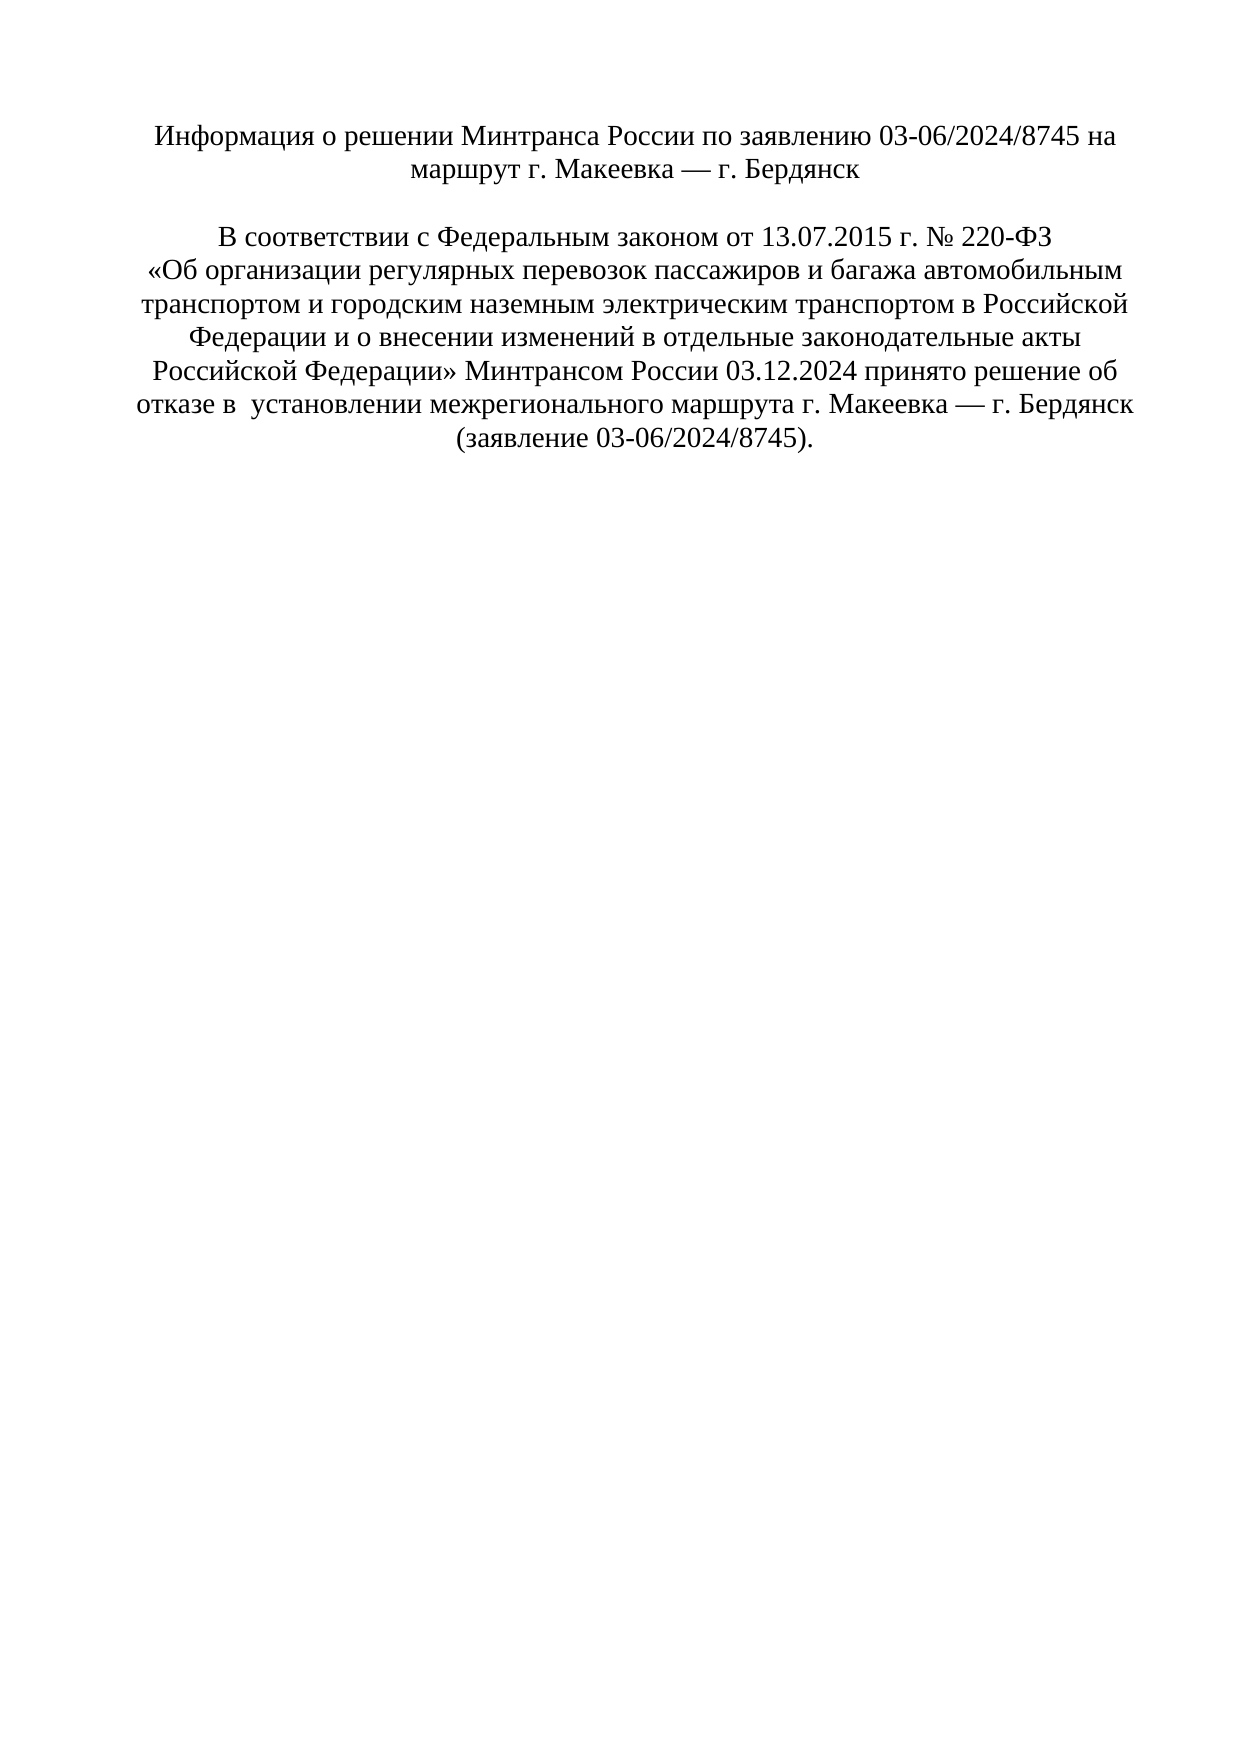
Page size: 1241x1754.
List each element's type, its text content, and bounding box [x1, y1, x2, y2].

text Информация о решении Минтранса России по заявлению 03-06/2024/8745 на маршрут г. Макеевка — г. Бердянск [118, 118, 1152, 185]
text В соответствии с Федеральным законом от 13.07.2015 г. № 220-ФЗ «Об организации регулярных перевозок пассажиров и багажа автомобильным транспортом и городским наземным электрическим транспортом в Российской Федерации и о внесении изменений в отдельные законодательные акты Российской Федерации» Минтрансом России 03.12.2024 принято решение об отказе в установлении межрегионального маршрута г. Макеевка — г. Бердянск (заявление 03-06/2024/8745). [118, 219, 1152, 453]
